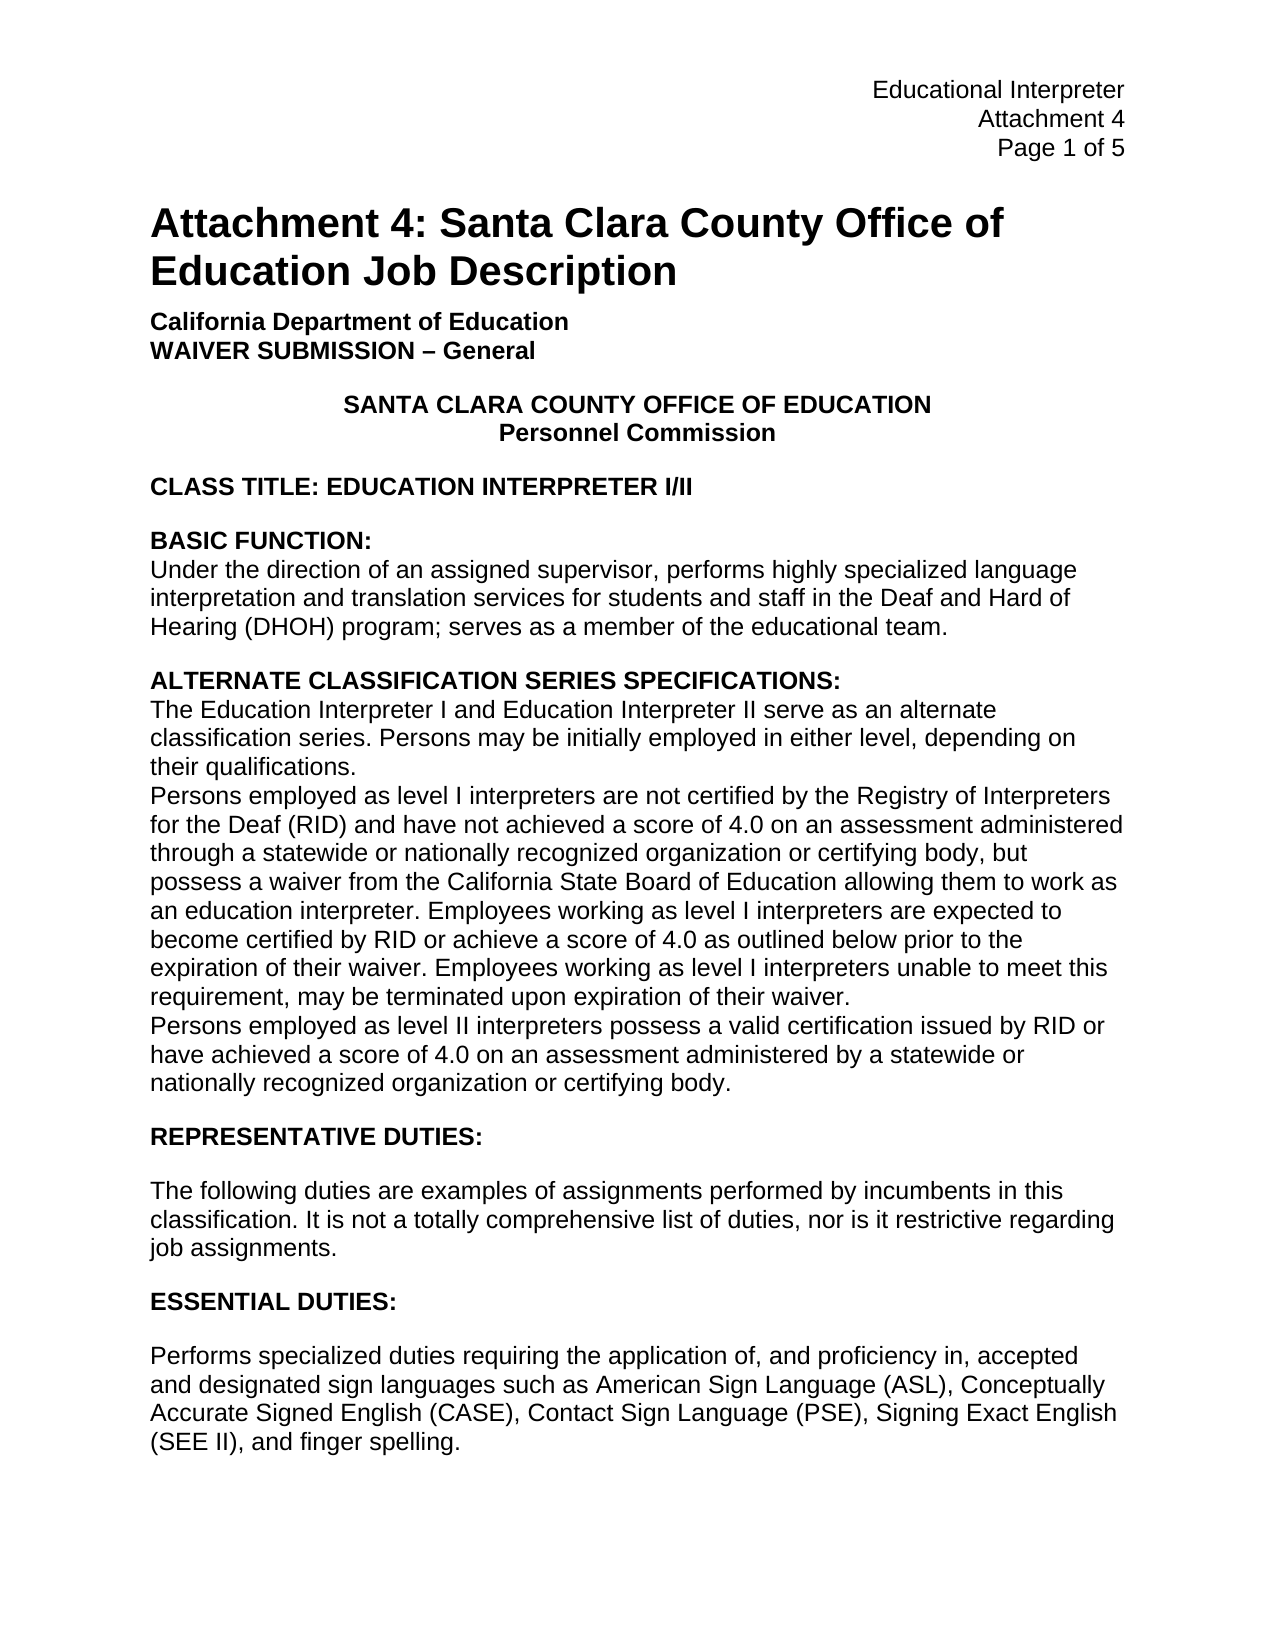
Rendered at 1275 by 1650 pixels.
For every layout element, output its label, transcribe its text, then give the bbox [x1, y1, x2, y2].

subtitle SANTA CLARA COUNTY OFFICE OF EDUCATION Personnel Commission [150, 389, 1125, 447]
text Performs specialized duties requiring the application of, and proficiency in, accepted and designated sign languages such as American Sign Language (ASL), Conceptually Accurate Signed English (CASE), Contact Sign Language (PSE), Signing Exact English (SEE II), and finger spelling. [150, 1341, 1125, 1456]
text Persons employed as level I interpreters are not certified by the Registry of Interpreters for the Deaf (RID) and have not achieved a score of 4.0 on an assessment administered through a statewide or nationally recognized organization or certifying body, but possess a waiver from the California State Board of Education allowing them to work as an education interpreter. Employees working as level I interpreters are expected to become certified by RID or achieve a score of 4.0 as outlined below prior to the expiration of their waiver. Employees working as level I interpreters unable to meet this requirement, may be terminated upon expiration of their waiver. [150, 781, 1125, 1011]
text WAIVER SUBMISSION – General [150, 336, 1125, 364]
text Under the direction of an assigned supervisor, performs highly specialized language interpretation and translation services for students and staff in the Deaf and Hard of Hearing (DHOH) program; serves as a member of the educational team. [150, 554, 1125, 641]
text California Department of Education [150, 307, 1125, 336]
text Persons employed as level II interpreters possess a valid certification issued by RID or have achieved a score of 4.0 on an assessment administered by a statewide or nationally recognized organization or certifying body. [150, 1011, 1125, 1097]
subtitle ALTERNATE CLASSIFICATION SERIES SPECIFICATIONS: [150, 666, 1125, 694]
subtitle Attachment 4: Santa Clara County Office of Education Job Description [150, 199, 1125, 294]
subtitle CLASS TITLE: EDUCATION INTERPRETER I/II [150, 472, 1125, 501]
text The following duties are examples of assignments performed by incumbents in this classification. It is not a totally comprehensive list of duties, nor is it restrictive regarding job assignments. [150, 1176, 1125, 1262]
subtitle REPRESENTATIVE DUTIES: [150, 1122, 1125, 1151]
text The Education Interpreter I and Education Interpreter II serve as an alternate classification series. Persons may be initially employed in either level, depending on their qualifications. [150, 694, 1125, 781]
subtitle BASIC FUNCTION: [150, 526, 1125, 554]
subtitle ESSENTIAL DUTIES: [150, 1287, 1125, 1316]
